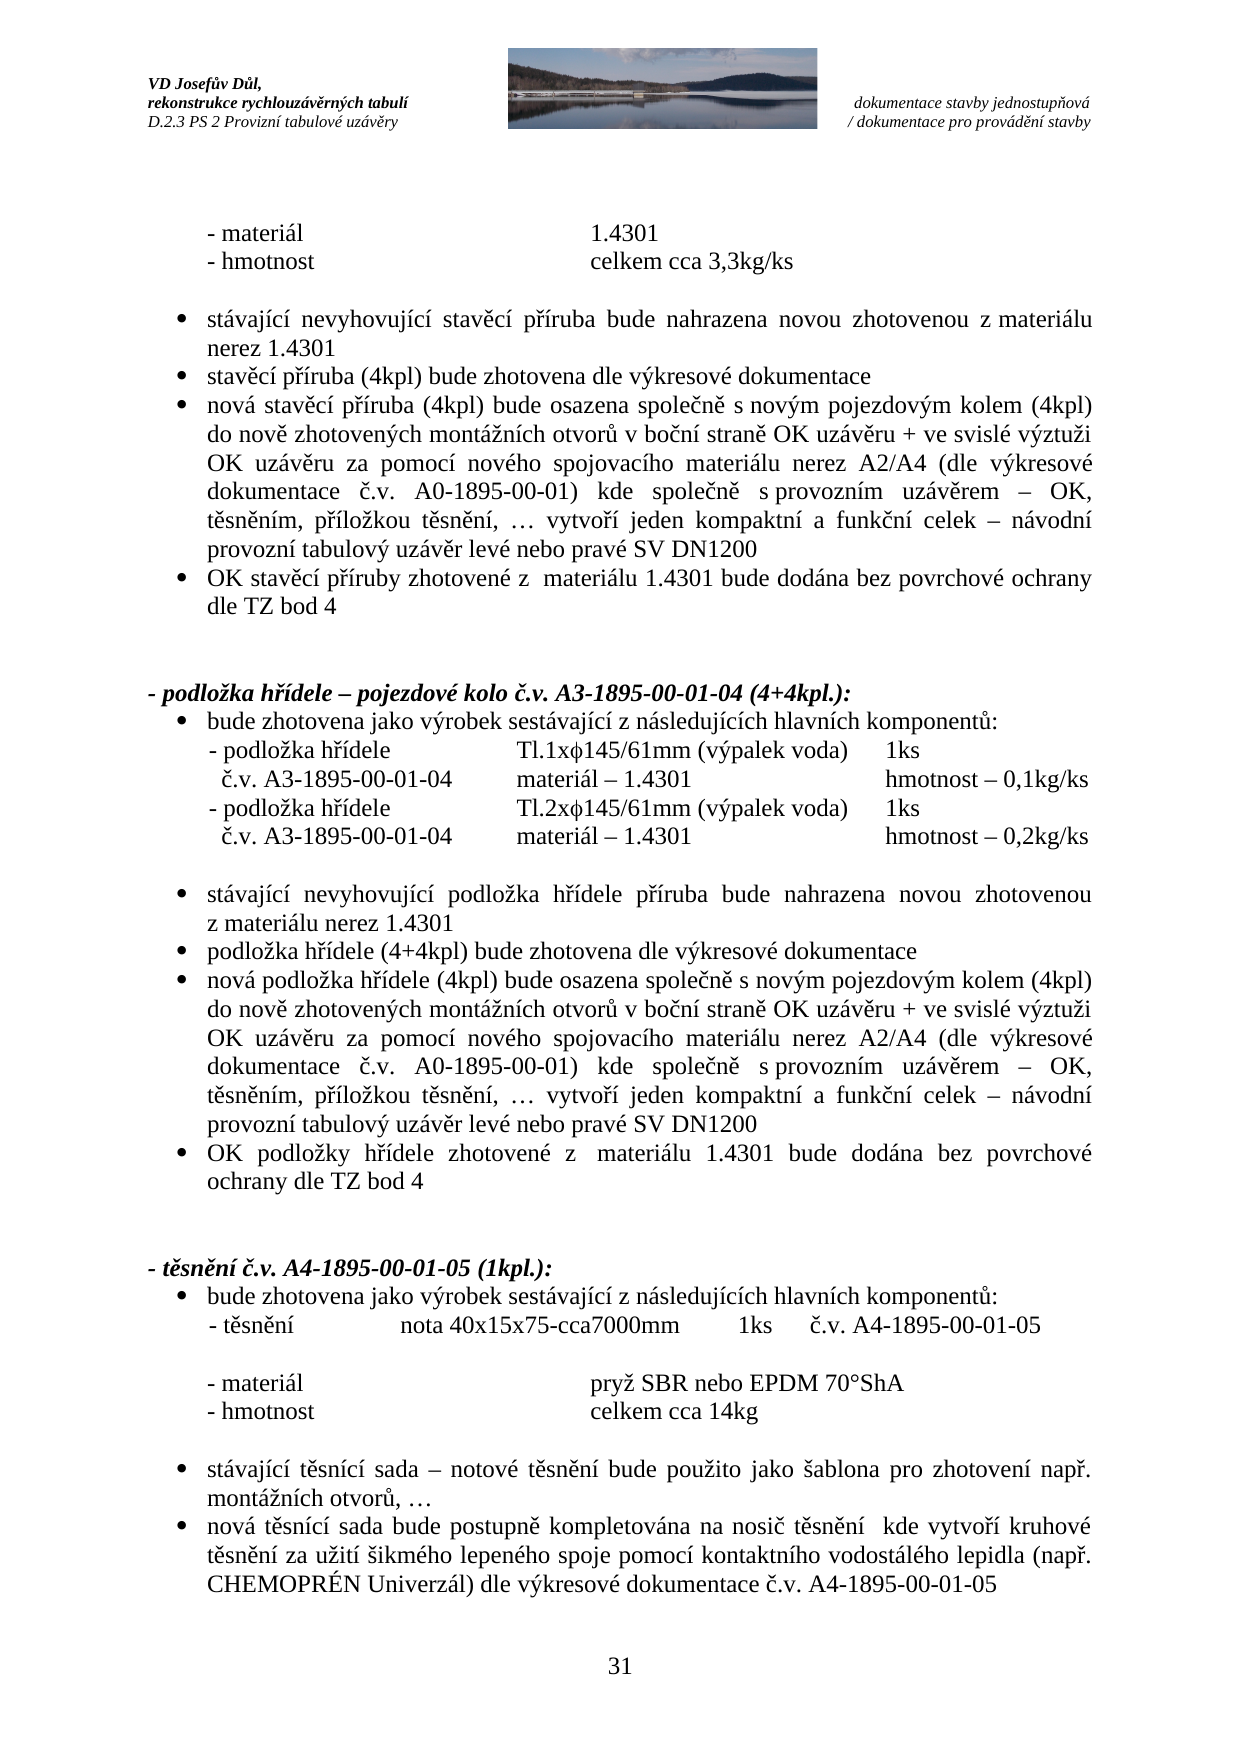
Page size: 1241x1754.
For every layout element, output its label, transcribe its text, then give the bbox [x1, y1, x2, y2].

picture [508, 48, 818, 129]
list podložka hřídele – pojezdové kolo č.v. A3-1895-00-01-04 (4+4kpl.): [148, 678, 1092, 706]
list č.v. A3-1895-00-01-04 materiál – 1.4301 hmotnost – 0,2kg/ks [177, 821, 1092, 850]
text - hmotnost celkem cca 3,3kg/ks [207, 246, 1092, 275]
list - podložka hřídele Tl.1x145/61mm (výpalek voda) 1ks [177, 735, 1092, 764]
list stávající nevyhovující stavěcí příruba bude nahrazena novou zhotovenou z materiálu nerez 1.4301 [177, 304, 1092, 361]
list nová stavěcí příruba (4kpl) bude osazena společně s novým pojezdovým kolem (4kpl) do nově zhotovených montážních otvorů v boční straně OK uzávěru + ve svislé výztuži OK uzávěru za pomocí nového spojovacího materiálu nerez A2/A4 (dle výkresové dokumentace č.v. A0-1895-00-01) kde společně s provozním uzávěrem – OK, těsněním, příložkou těsnění, … vytvoří jeden kompaktní a funkční celek – návodní provozní tabulový uzávěr levé nebo pravé SV DN1200 [177, 390, 1092, 563]
list - těsnění nota 40x15x75-cca7000mm 1ks č.v. A4-1895-00-01-05 [177, 1310, 1092, 1339]
list č.v. A3-1895-00-01-04 materiál – 1.4301 hmotnost – 0,1kg/ks [177, 764, 1092, 793]
list OK stavěcí příruby zhotovené z materiálu 1.4301 bude dodána bez povrchové ochrany dle TZ bod 4 [177, 563, 1092, 620]
list nová těsnící sada bude postupně kompletována na nosič těsnění kde vytvoří kruhové těsnění za užití šikmého lepeného spoje pomocí kontaktního vodostálého lepidla (např. CHEMOPRÉN Univerzál) dle výkresové dokumentace č.v. A4-1895-00-01-05 [177, 1511, 1092, 1598]
list - podložka hřídele Tl.2x145/61mm (výpalek voda) 1ks [177, 793, 1092, 821]
list těsnění č.v. A4-1895-00-01-05 (1kpl.): [148, 1253, 1092, 1281]
list stavěcí příruba (4kpl) bude zhotovena dle výkresové dokumentace [177, 361, 1092, 390]
text - materiál pryž SBR nebo EPDM 70°ShA [207, 1368, 1092, 1396]
list nová podložka hřídele (4kpl) bude osazena společně s novým pojezdovým kolem (4kpl) do nově zhotovených montážních otvorů v boční straně OK uzávěru + ve svislé výztuži OK uzávěru za pomocí nového spojovacího materiálu nerez A2/A4 (dle výkresové dokumentace č.v. A0-1895-00-01) kde společně s provozním uzávěrem – OK, těsněním, příložkou těsnění, … vytvoří jeden kompaktní a funkční celek – návodní provozní tabulový uzávěr levé nebo pravé SV DN1200 [177, 965, 1092, 1138]
list stávající těsnící sada – notové těsnění bude použito jako šablona pro zhotovení např. montážních otvorů, … [177, 1454, 1092, 1511]
list OK podložky hřídele zhotovené z materiálu 1.4301 bude dodána bez povrchové ochrany dle TZ bod 4 [177, 1138, 1092, 1195]
list podložka hřídele (4+4kpl) bude zhotovena dle výkresové dokumentace [177, 936, 1092, 965]
list bude zhotovena jako výrobek sestávající z následujících hlavních komponentů: [177, 1281, 1092, 1310]
text - materiál 1.4301 [207, 218, 1092, 246]
text - hmotnost celkem cca 14kg [207, 1396, 1092, 1425]
list bude zhotovena jako výrobek sestávající z následujících hlavních komponentů: [177, 706, 1092, 735]
list stávající nevyhovující podložka hřídele příruba bude nahrazena novou zhotovenou z materiálu nerez 1.4301 [177, 879, 1092, 936]
